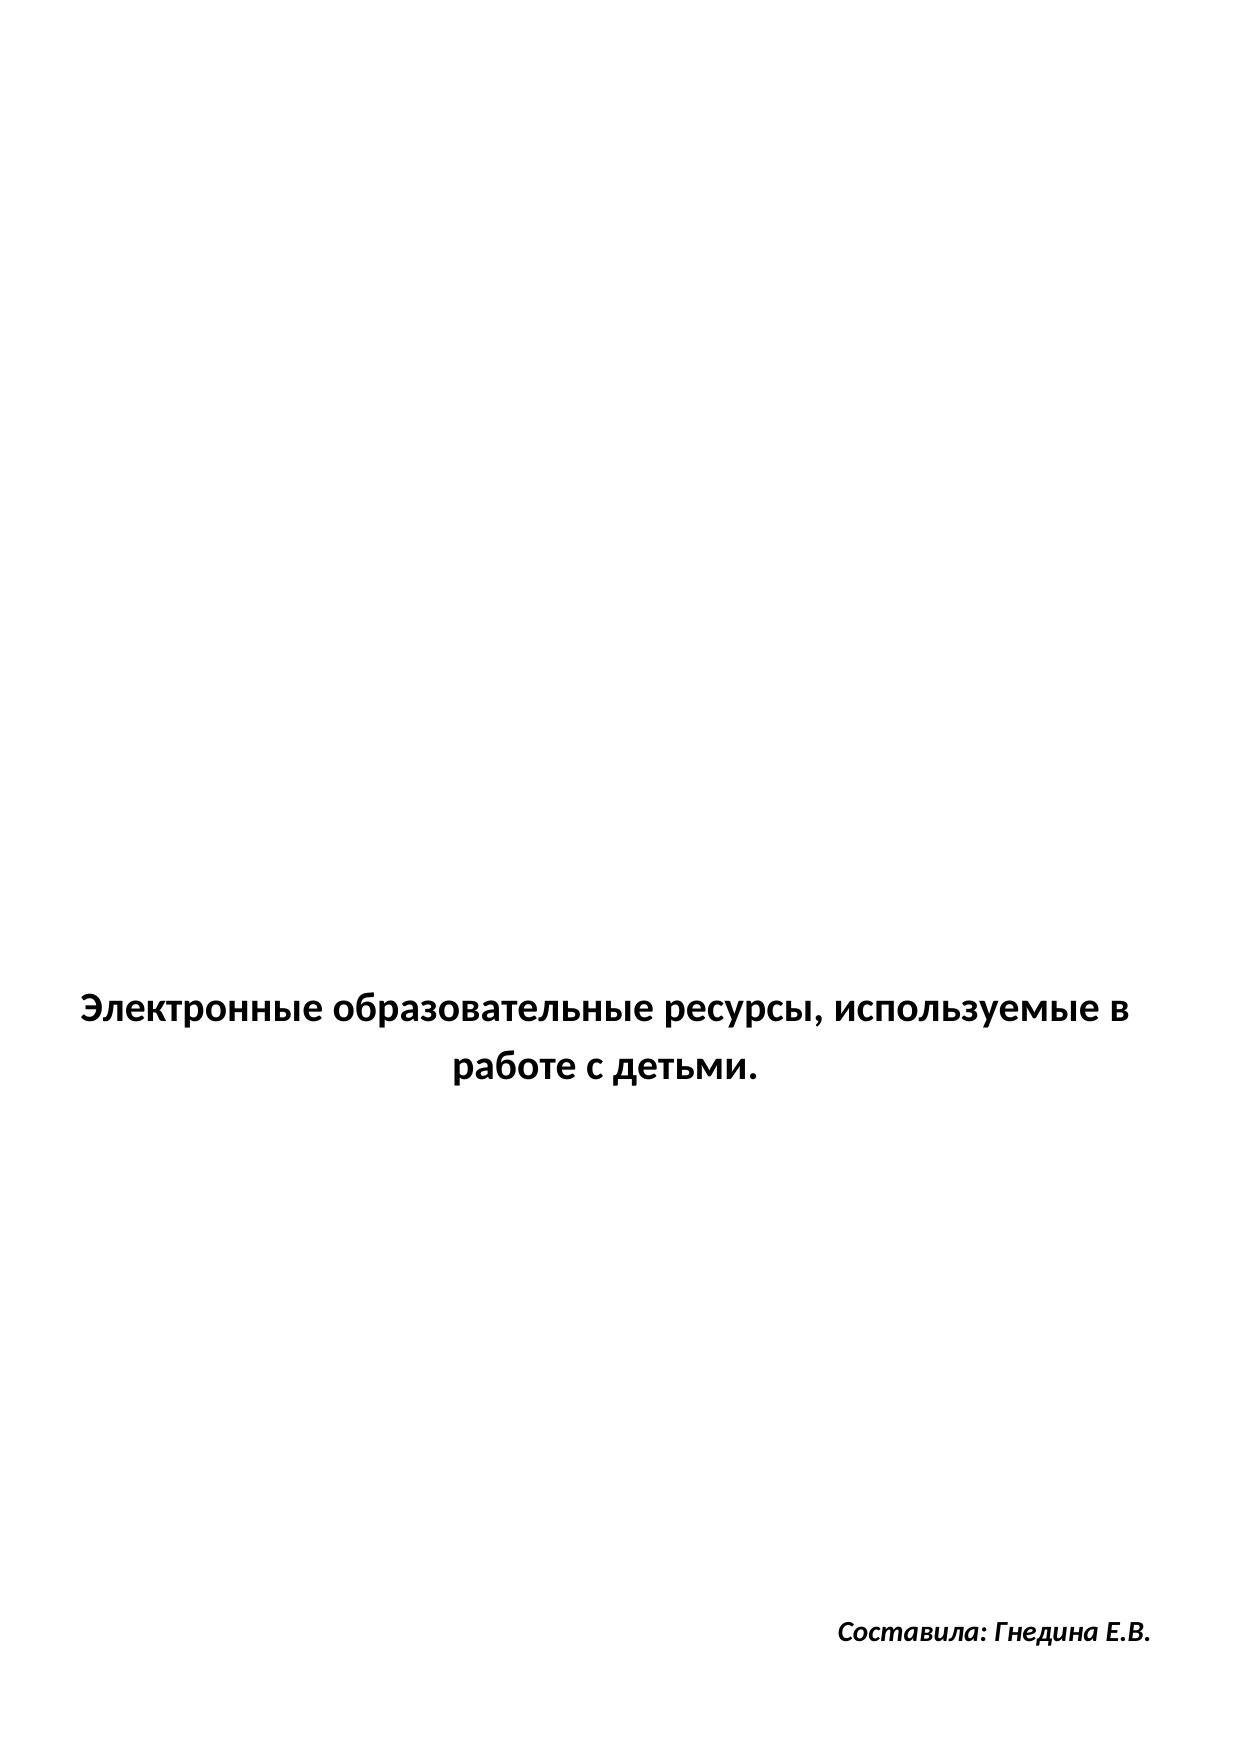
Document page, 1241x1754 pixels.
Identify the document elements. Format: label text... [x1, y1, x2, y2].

text Составила: Гнедина Е.В. [59, 1613, 1152, 1648]
text Электронные образовательные ресурсы, используемые в работе с детьми. [59, 981, 1152, 1090]
